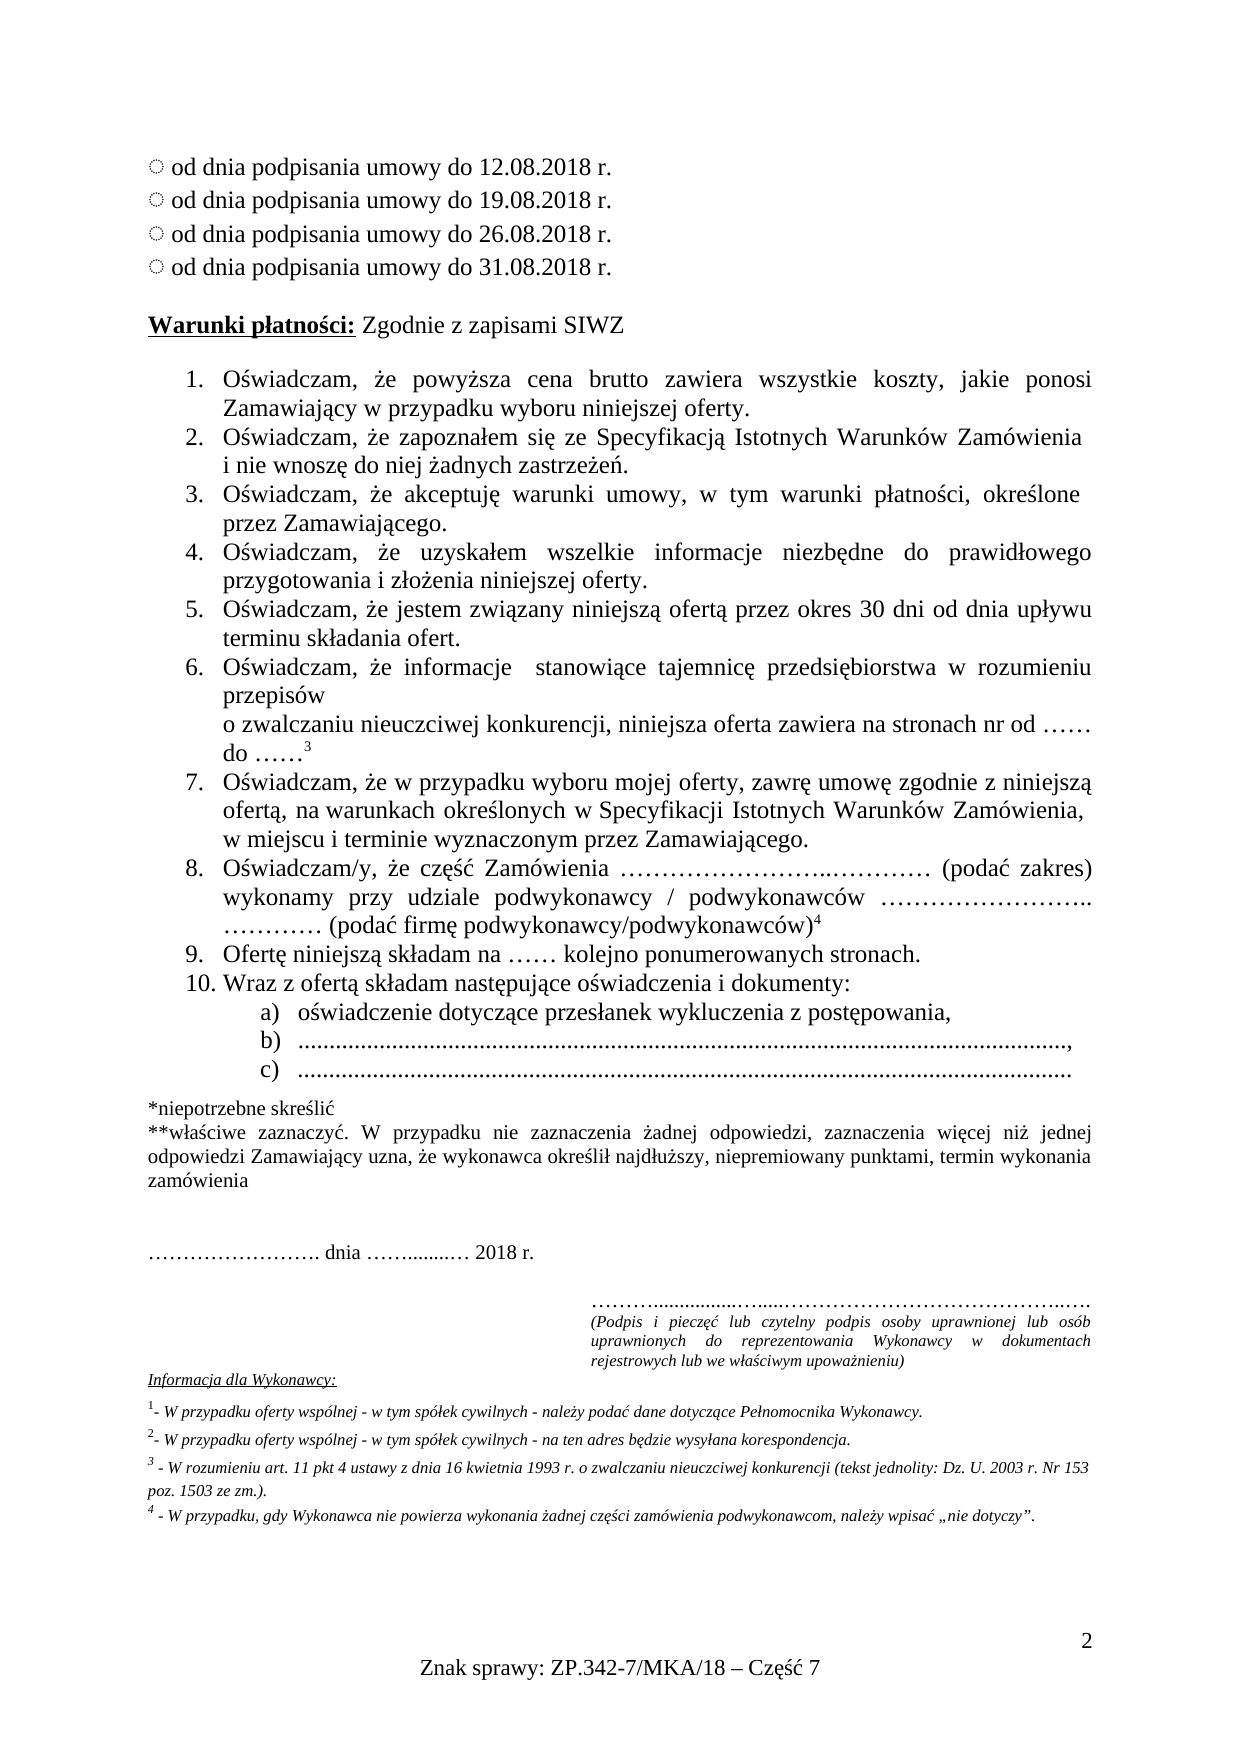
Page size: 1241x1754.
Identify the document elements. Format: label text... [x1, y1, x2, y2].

text 3 - W rozumieniu art. 11 pkt 4 ustawy z dnia 16 kwietnia 1993 r. o zwalczaniu nieuczciwej konkurencji (tekst jednolity: Dz. U. 2003 r. Nr 153 poz. 1503 ze zm.). [148, 1453, 1093, 1499]
list Oświadczam, że akceptuję warunki umowy, w tym warunki płatności, określone przez Zamawiającego. [185, 479, 1093, 537]
text 1- W przypadku oferty wspólnej - w tym spółek cywilnych - należy podać dane dotyczące Pełnomocnika Wykonawcy. [148, 1398, 1093, 1422]
list ............................................................................................................................ [260, 1054, 1093, 1083]
text 󠇄 od dnia podpisania umowy do 31.08.2018 r. [148, 248, 1093, 282]
text 󠇄 od dnia podpisania umowy do 12.08.2018 r. [148, 148, 1093, 181]
list oświadczenie dotyczące przesłanek wykluczenia z postępowania, [260, 997, 1093, 1026]
text ……………………. dnia ……........… 2018 r. [148, 1240, 1093, 1264]
list Oświadczam, że w przypadku wyboru mojej oferty, zawrę umowę zgodnie z niniejszą ofertą, na warunkach określonych w Specyfikacji Istotnych Warunków Zamówienia, w miejscu i terminie wyznaczonym przez Zamawiającego. [185, 767, 1093, 853]
text ………................….....…………………………………..…. [591, 1288, 1093, 1312]
list Wraz z ofertą składam następujące oświadczenia i dokumenty: [185, 968, 1093, 997]
list Oświadczam, że powyższa cena brutto zawiera wszystkie koszty, jakie ponosi Zamawiający w przypadku wyboru niniejszej oferty. [185, 364, 1093, 422]
list Oświadczam, że zapoznałem się ze Specyfikacją Istotnych Warunków Zamówienia i nie wnoszę do niej żadnych zastrzeżeń. [185, 422, 1093, 479]
text **właściwe zaznaczyć. W przypadku nie zaznaczenia żadnej odpowiedzi, zaznaczenia więcej niż jednej odpowiedzi Zamawiający uzna, że wykonawca określił najdłuższy, niepremiowany punktami, termin wykonania zamówienia [148, 1119, 1093, 1192]
text (Podpis i pieczęć lub czytelny podpis osoby uprawnionej lub osób uprawnionych do reprezentowania Wykonawcy w dokumentach rejestrowych lub we właściwym upoważnieniu) [591, 1312, 1093, 1369]
list ..........................................................................................................................., [260, 1026, 1093, 1054]
text 4 - W przypadku, gdy Wykonawca nie powierza wykonania żadnej części zamówienia podwykonawcom, należy wpisać „nie dotyczy”. [148, 1502, 1093, 1526]
list Oświadczam, że uzyskałem wszelkie informacje niezbędne do prawidłowego przygotowania i złożenia niniejszej oferty. [185, 537, 1093, 594]
list Ofertę niniejszą składam na …… kolejno ponumerowanych stronach. [185, 939, 1093, 968]
text Informacja dla Wykonawcy: [148, 1369, 1093, 1389]
text *niepotrzebne skreślić [148, 1096, 1093, 1119]
text Warunki płatności: Zgodnie z zapisami SIWZ [148, 311, 1093, 339]
list Oświadczam/y, że część Zamówienia ……………………..………… (podać zakres) wykonamy przy udziale podwykonawcy / podwykonawców ……………………..………… (podać firmę podwykonawcy/podwykonawców)4 [185, 853, 1093, 939]
text 󠇄 od dnia podpisania umowy do 19.08.2018 r. [148, 181, 1093, 215]
text 2- W przypadku oferty wspólnej - w tym spółek cywilnych - na ten adres będzie wysyłana korespondencja. [148, 1426, 1093, 1450]
list Oświadczam, że jestem związany niniejszą ofertą przez okres 30 dni od dnia upływu terminu składania ofert. [185, 594, 1093, 652]
text 󠇄 od dnia podpisania umowy do 26.08.2018 r. [148, 215, 1093, 248]
list Oświadczam, że informacje stanowiące tajemnicę przedsiębiorstwa w rozumieniu przepisów o zwalczaniu nieuczciwej konkurencji, niniejsza oferta zawiera na stronach nr od …… do ……3 [185, 652, 1093, 767]
